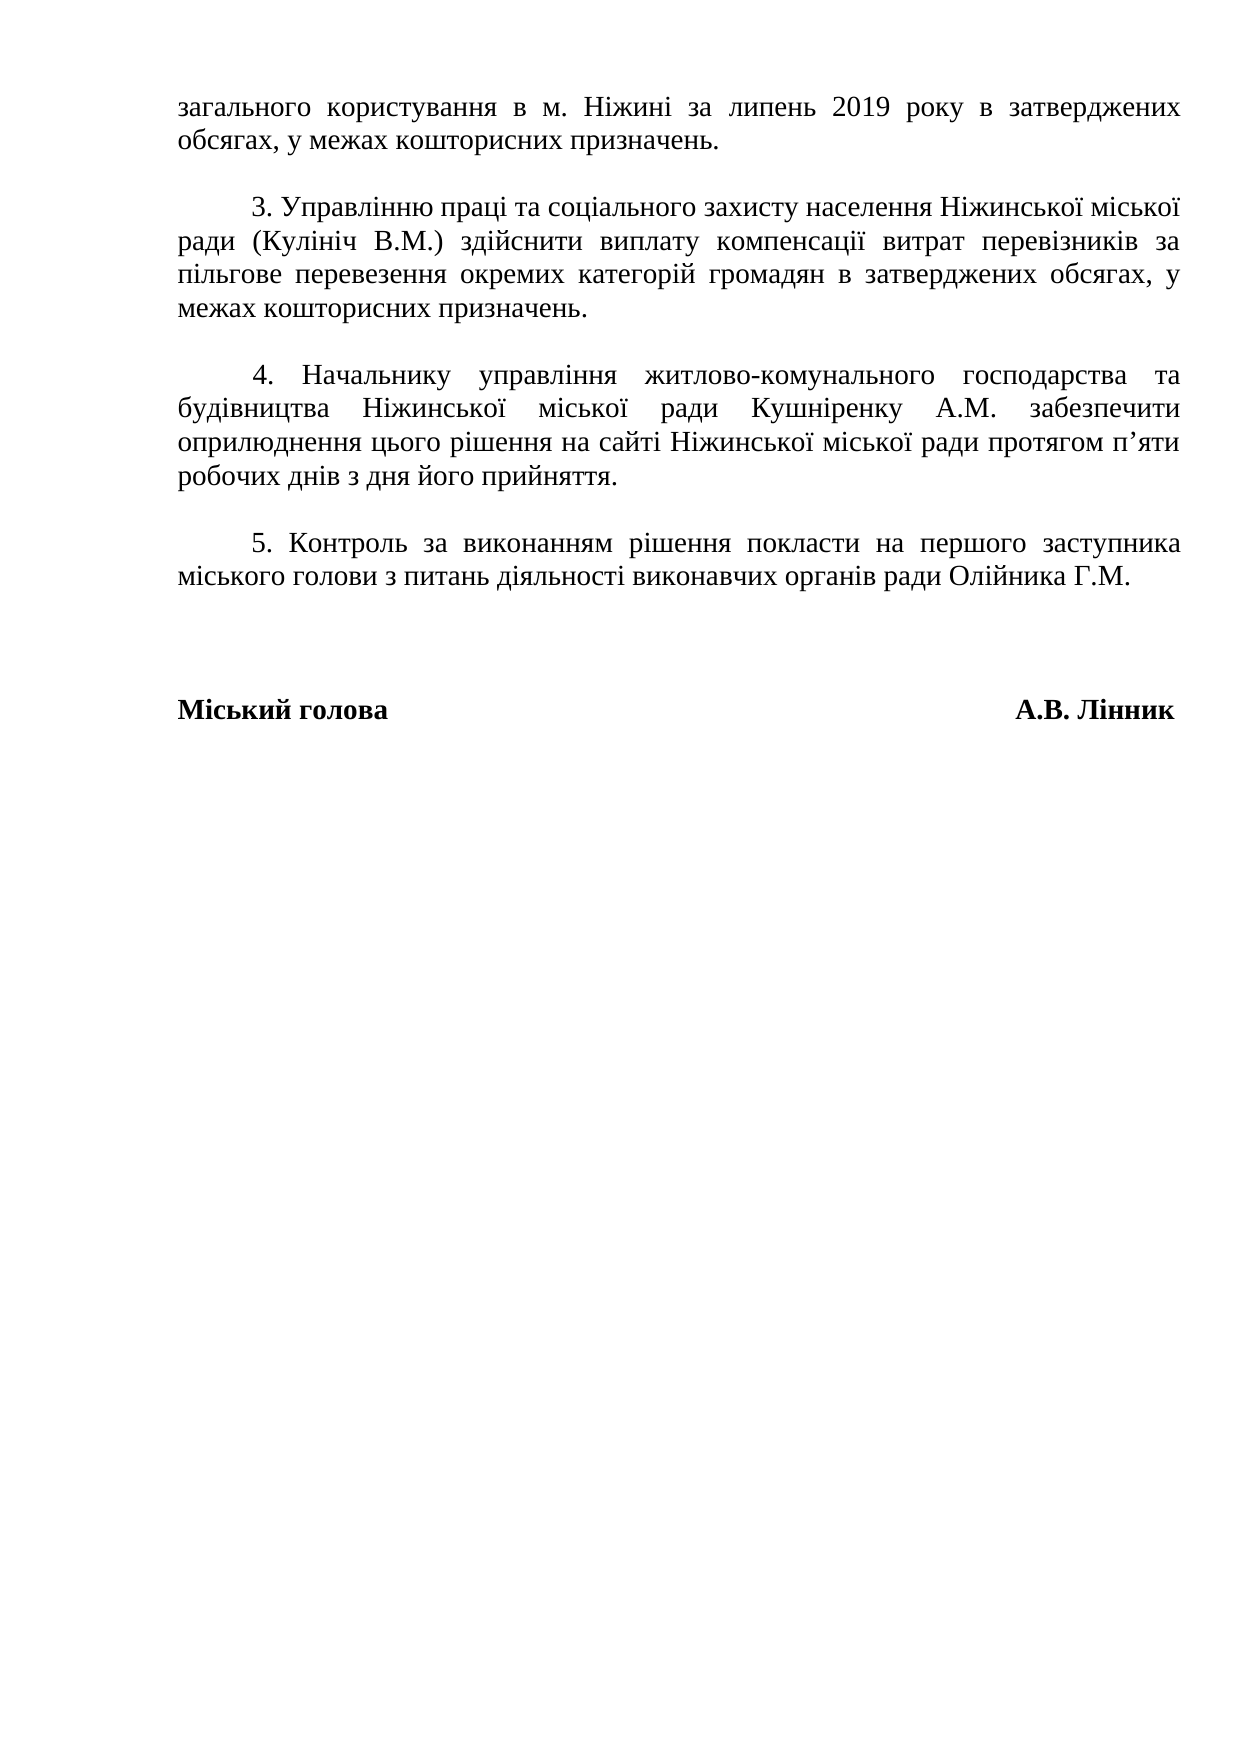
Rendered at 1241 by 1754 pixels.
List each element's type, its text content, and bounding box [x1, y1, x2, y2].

text 5. Контроль за виконанням рішення покласти на першого заступника міського голови з питань діяльності виконавчих органів ради Олійника Г.М. [177, 525, 1181, 592]
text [177, 89, 1181, 156]
text Міський голова А.В. Лінник [177, 692, 1181, 726]
text 4. Начальнику управління житлово-комунального господарства та будівництва Ніжинської міської ради Кушніренку А.М. забезпечити оприлюднення цього рішення на сайті Ніжинської міської ради протягом п’яти робочих днів з дня його прийняття. [177, 357, 1181, 491]
text 3. Управлінню праці та соціального захисту населення Ніжинської міської ради (Кулініч В.М.) здійснити виплату компенсації витрат перевізників за пільгове перевезення окремих категорій громадян в затверджених обсягах, у межах кошторисних призначень. [177, 189, 1181, 323]
